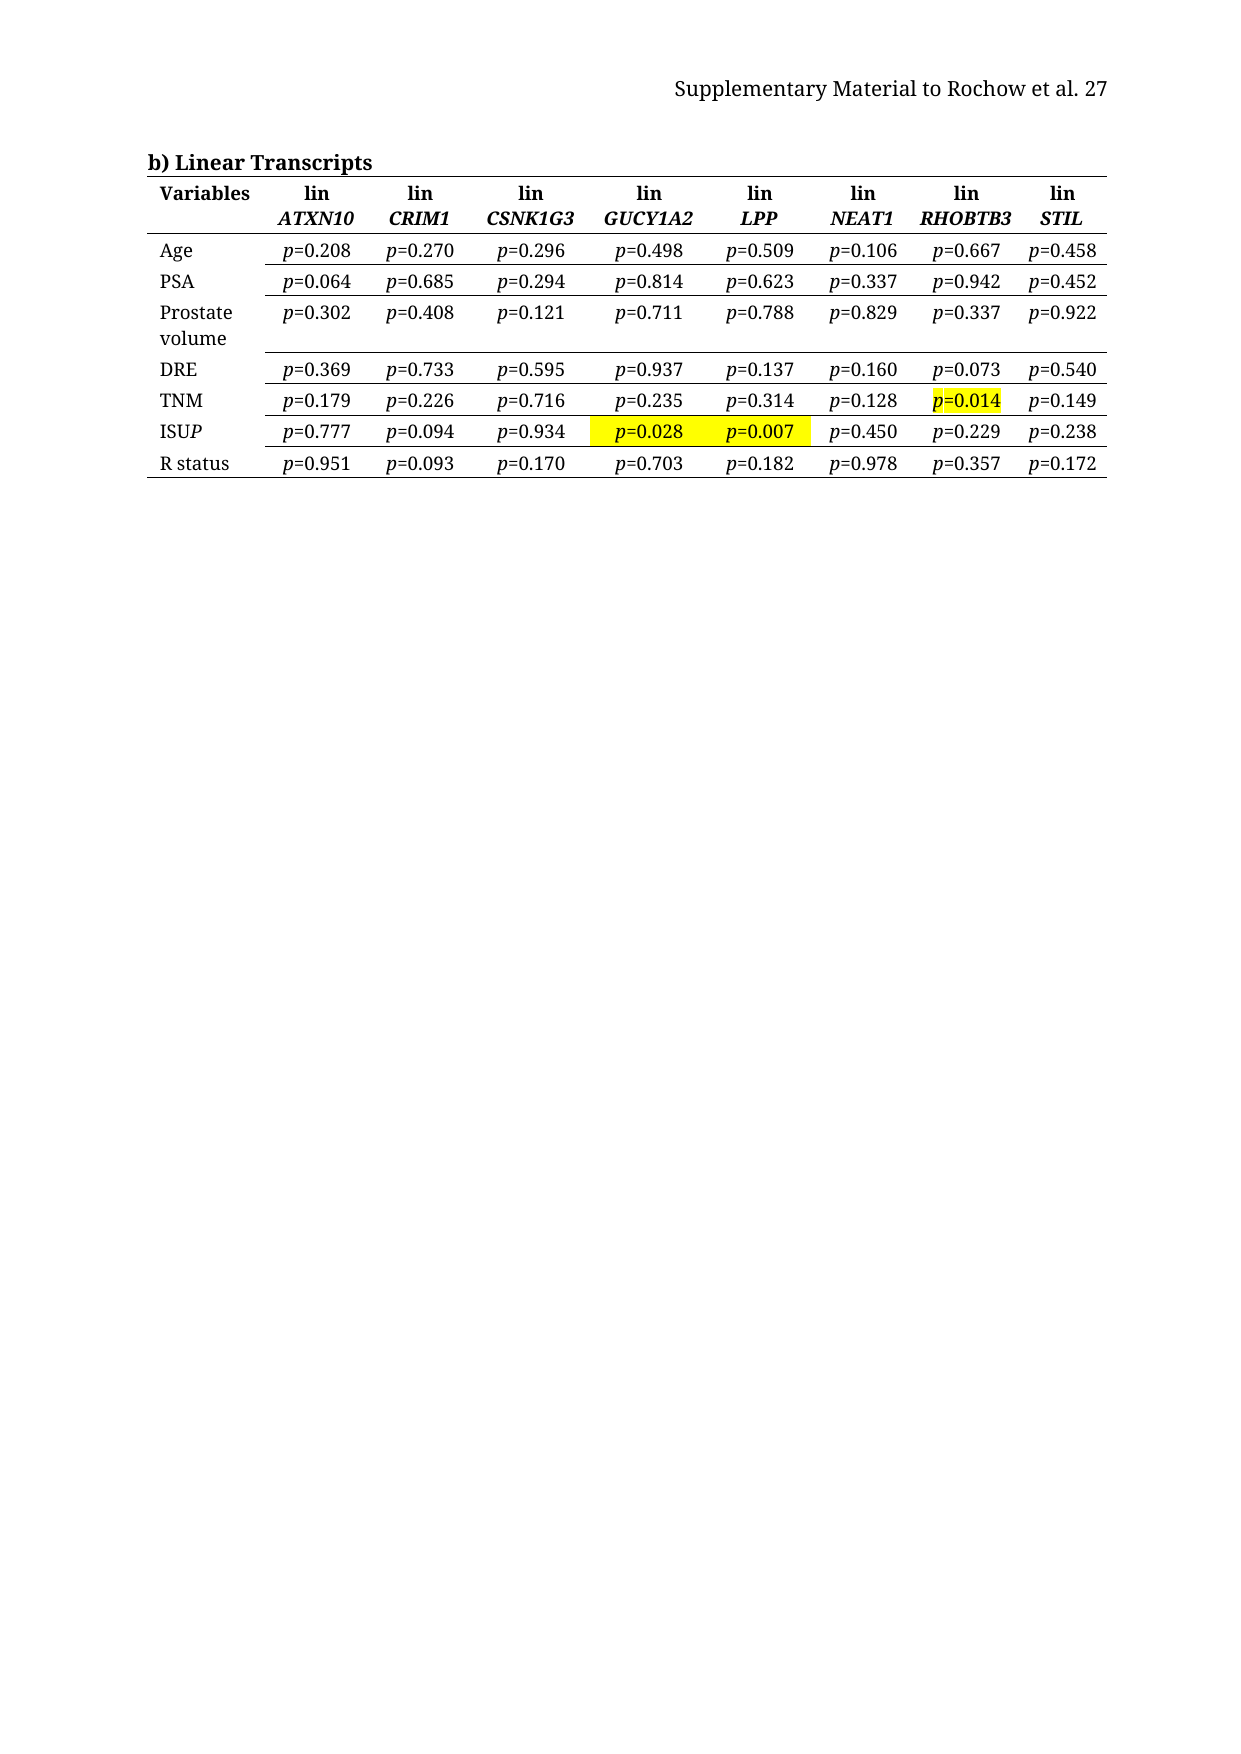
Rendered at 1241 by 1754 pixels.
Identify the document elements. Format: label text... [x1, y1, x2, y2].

table_cell p=0.788 [708, 296, 811, 352]
table_header lin CRIM1 [369, 177, 472, 233]
table_header lin GUCY1A2 [590, 177, 708, 233]
table_cell p=0.509 [708, 234, 811, 264]
table_cell p=0.028 [590, 416, 708, 446]
table_cell p=0.094 [369, 416, 472, 446]
table_cell TNM [147, 383, 265, 414]
table_cell p=0.814 [590, 265, 708, 295]
table_cell p=0.498 [590, 234, 708, 264]
table_cell p=0.934 [472, 416, 590, 446]
table_cell p=0.829 [811, 296, 915, 352]
table_cell p=0.452 [1018, 265, 1107, 295]
table_cell p=0.238 [1018, 416, 1107, 446]
table_cell p=0.937 [590, 353, 708, 383]
table_cell p=0.777 [265, 416, 368, 446]
table_cell p=0.106 [811, 234, 915, 264]
table_cell p=0.408 [369, 296, 472, 352]
table_cell p=0.064 [265, 265, 368, 295]
table_cell p=0.229 [915, 416, 1018, 446]
table_header lin NEAT1 [811, 177, 915, 233]
table_header lin RHOBTB3 [915, 177, 1018, 233]
table_cell p=0.314 [708, 384, 811, 414]
table_cell p=0.458 [1018, 234, 1107, 264]
table_cell p=0.369 [265, 353, 368, 383]
table_cell p=0.235 [590, 384, 708, 414]
table_cell p=0.226 [369, 384, 472, 414]
table_cell p=0.667 [915, 234, 1018, 264]
table_header lin STIL [1018, 177, 1107, 233]
table_header lin CSNK1G3 [472, 177, 590, 233]
text b) Linear Transcripts [148, 148, 1107, 176]
table_cell p=0.093 [369, 447, 472, 477]
table_cell p=0.540 [1018, 353, 1107, 383]
table_cell p=0.942 [915, 265, 1018, 295]
table_cell p=0.128 [811, 384, 915, 414]
table_cell ISUP [147, 415, 265, 446]
table_cell p=0.149 [1018, 384, 1107, 414]
table_cell Prostate volume [147, 295, 265, 352]
table_cell p=0.014 [915, 384, 1018, 414]
table_cell p=0.922 [1018, 296, 1107, 352]
table_cell p=0.703 [590, 447, 708, 477]
table_cell p=0.270 [369, 234, 472, 264]
table_cell p=0.978 [811, 447, 915, 477]
table_cell p=0.450 [811, 416, 915, 446]
table_cell p=0.294 [472, 265, 590, 295]
table_cell p=0.595 [472, 353, 590, 383]
table_cell p=0.160 [811, 353, 915, 383]
table_cell p=0.685 [369, 265, 472, 295]
table_header Variables [147, 177, 265, 233]
table_cell p=0.951 [265, 447, 368, 477]
table_header lin ATXN10 [265, 177, 368, 233]
table_cell DRE [147, 352, 265, 383]
table_cell p=0.733 [369, 353, 472, 383]
table_cell p=0.296 [472, 234, 590, 264]
table_cell p=0.337 [811, 265, 915, 295]
table_cell p=0.121 [472, 296, 590, 352]
table_cell p=0.172 [1018, 447, 1107, 477]
table_cell p=0.337 [915, 296, 1018, 352]
table_cell p=0.170 [472, 447, 590, 477]
table_cell p=0.137 [708, 353, 811, 383]
table_cell PSA [147, 264, 265, 295]
table_cell p=0.179 [265, 384, 368, 414]
table_cell R status [147, 446, 265, 477]
table_cell p=0.007 [708, 416, 811, 446]
table_cell p=0.711 [590, 296, 708, 352]
table_cell p=0.208 [265, 234, 368, 264]
table_cell p=0.302 [265, 296, 368, 352]
table_cell p=0.623 [708, 265, 811, 295]
table_cell p=0.073 [915, 353, 1018, 383]
table_cell p=0.357 [915, 447, 1018, 477]
table_cell p=0.716 [472, 384, 590, 414]
table_header lin LPP [708, 177, 811, 233]
table_cell p=0.182 [708, 447, 811, 477]
table_cell Age [147, 234, 265, 264]
